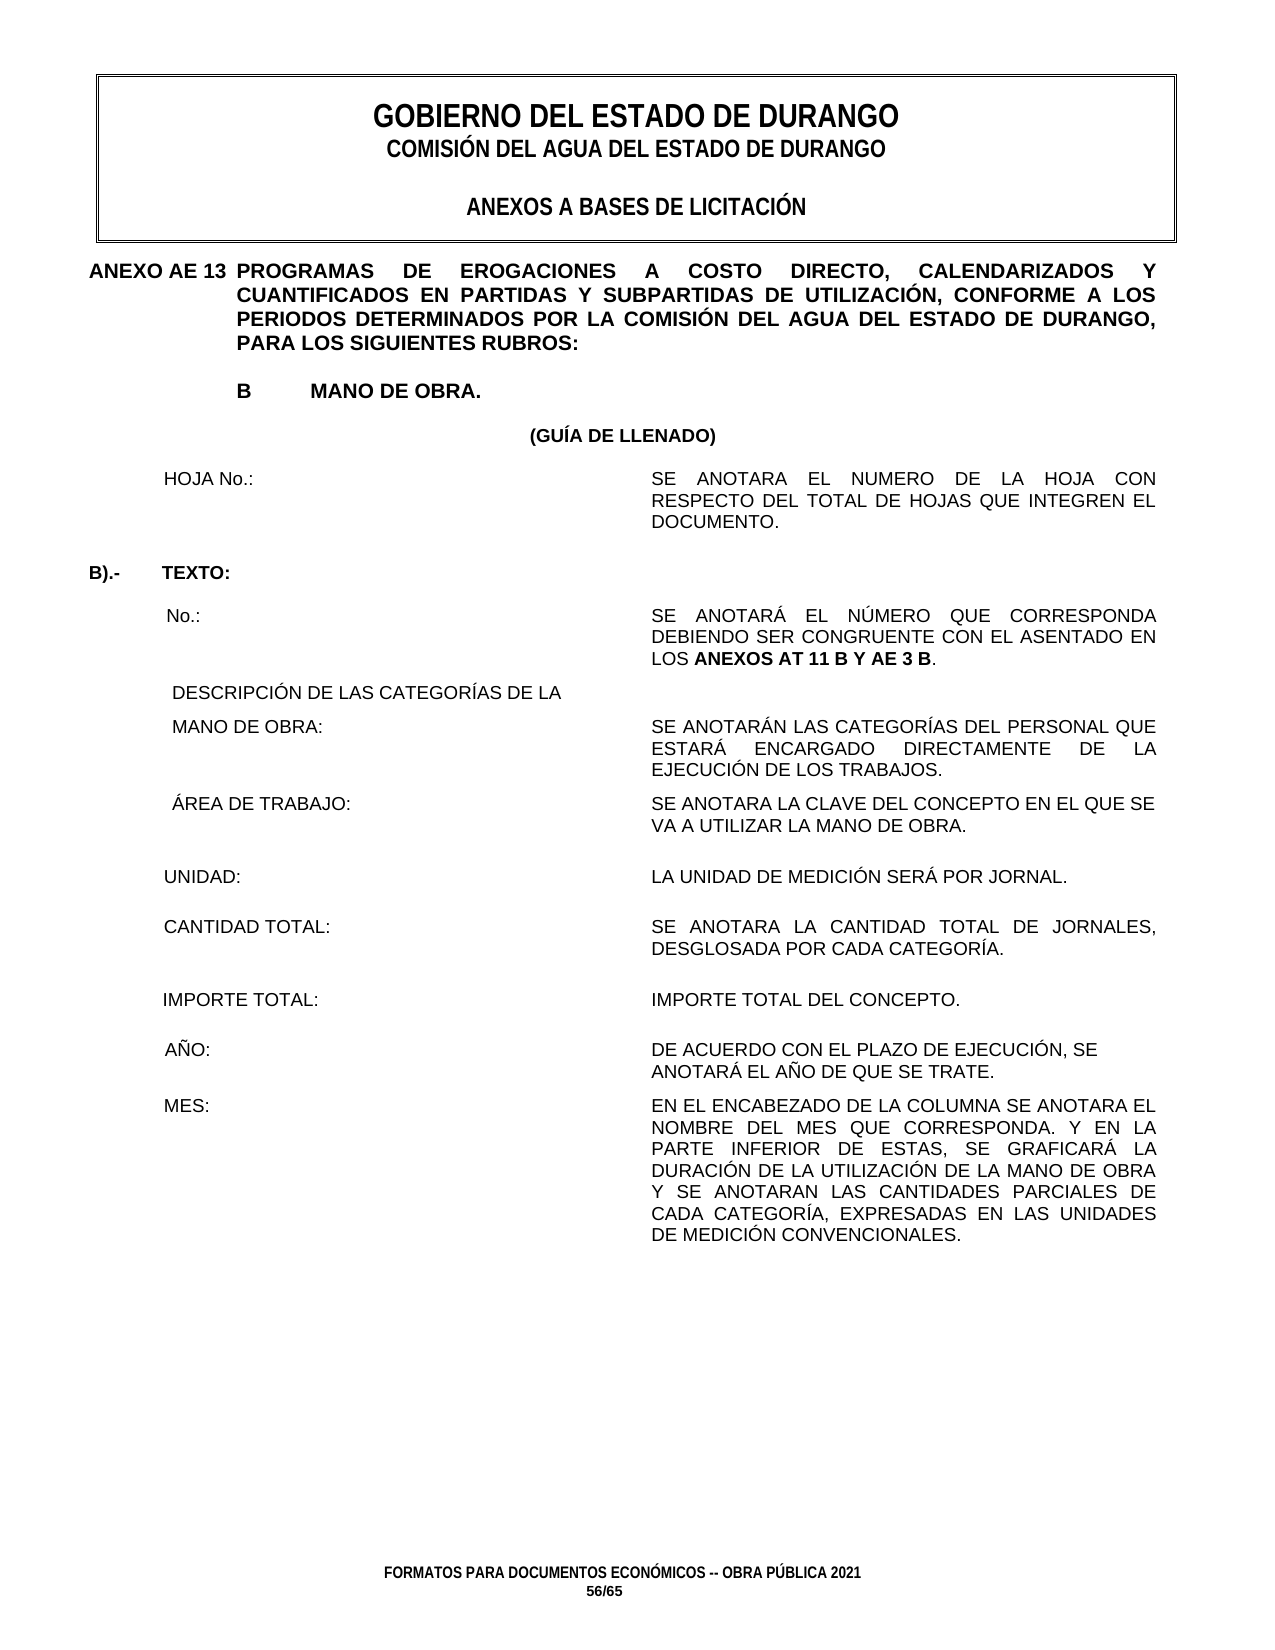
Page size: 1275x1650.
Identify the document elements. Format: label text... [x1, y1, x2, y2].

text B).- TEXTO: [89, 562, 1157, 583]
text HOJA No.: SE ANOTARA EL NUMERO DE LA HOJA CON RESPECTO DEL TOTAL DE HOJAS QUE INTEGREN EL DOCUMENTO. [164, 468, 1157, 532]
text No.: SE ANOTARÁ EL NÚMERO QUE CORRESPONDA DEBIENDO SER CONGRUENTE CON EL ASENTADO EN LOS ANEXOS AT 11 B Y AE 3 B. [166, 605, 1157, 669]
text UNIDAD: LA UNIDAD DE MEDICIÓN SERÁ POR JORNAL. [164, 866, 1157, 887]
text MES: EN EL ENCABEZADO DE LA COLUMNA SE ANOTARA EL NOMBRE DEL MES QUE CORRESPONDA. Y EN LA PARTE INFERIOR DE ESTAS, SE GRAFICARÁ LA DURACIÓN DE LA UTILIZACIÓN DE LA MANO DE OBRA Y SE ANOTARAN LAS CANTIDADES PARCIALES DE CADA CATEGORÍA, EXPRESADAS EN LAS UNIDADES DE MEDICIÓN CONVENCIONALES. [164, 1095, 1157, 1246]
text MANO DE OBRA: SE ANOTARÁN LAS CATEGORÍAS DEL PERSONAL QUE ESTARÁ ENCARGADO DIRECTAMENTE DE LA EJECUCIÓN DE LOS TRABAJOS. [172, 716, 1157, 781]
text AÑO: DE ACUERDO CON EL PLAZO DE EJECUCIÓN, SE ANOTARÁ EL AÑO DE QUE SE TRATE. [164, 1039, 1157, 1082]
text DESCRIPCIÓN DE LAS CATEGORÍAS DE LA [172, 682, 1157, 703]
text CANTIDAD TOTAL: SE ANOTARA LA CANTIDAD TOTAL DE JORNALES, DESGLOSADA POR CADA CATEGORÍA. [164, 916, 1157, 959]
text IMPORTE TOTAL: IMPORTE TOTAL DEL CONCEPTO. [162, 988, 1157, 1010]
text ÁREA DE TRABAJO: SE ANOTARA LA CLAVE DEL CONCEPTO EN EL QUE SE VA A UTILIZAR LA MANO DE OBRA. [172, 793, 1157, 836]
